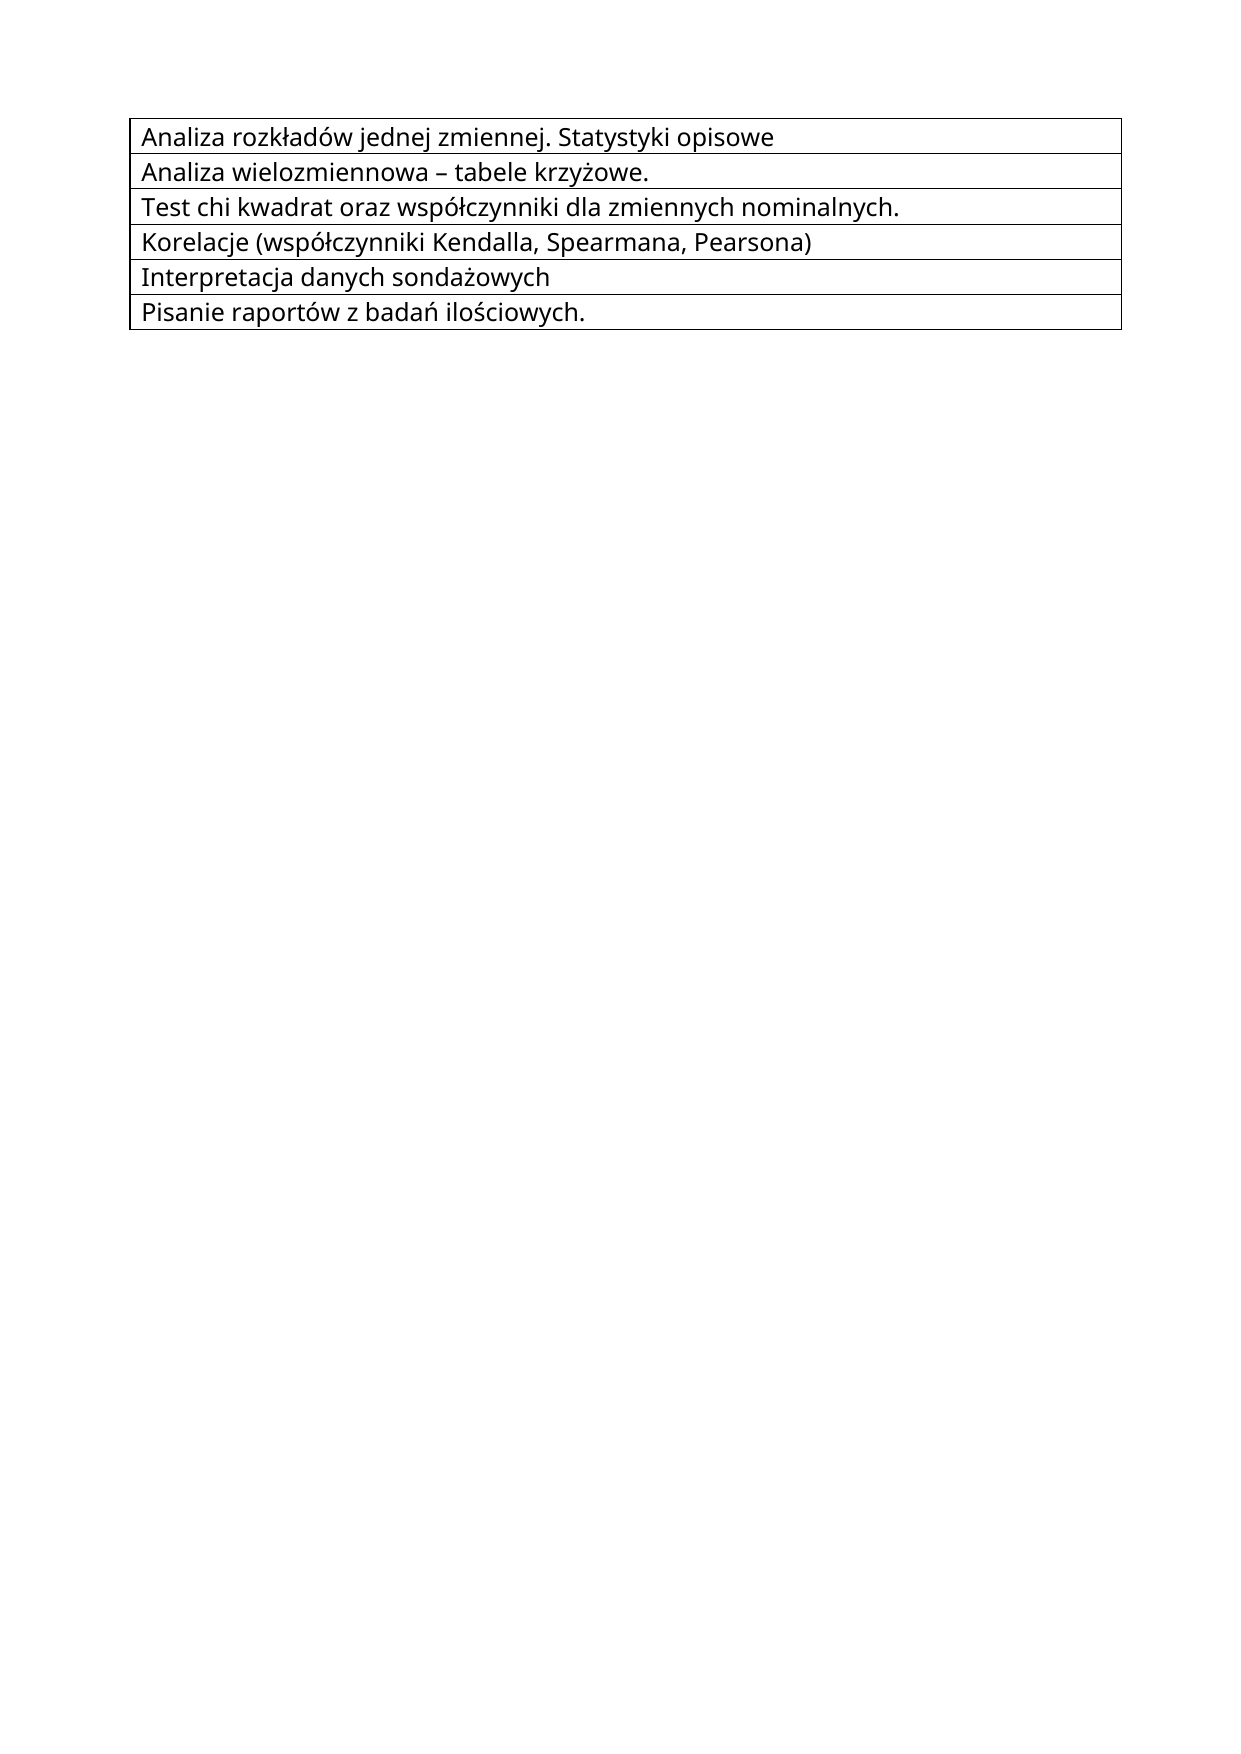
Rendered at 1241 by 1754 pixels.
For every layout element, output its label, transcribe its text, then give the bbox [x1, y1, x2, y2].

table_cell Korelacje (współczynniki Kendalla, Spearmana, Pearsona) [131, 225, 1121, 258]
table_cell Pisanie raportów z badań ilościowych. [131, 295, 1121, 329]
table_cell Interpretacja danych sondażowych [131, 260, 1121, 294]
table_cell Analiza wielozmiennowa – tabele krzyżowe. [131, 154, 1121, 188]
table_cell Analiza rozkładów jednej zmiennej. Statystyki opisowe [131, 119, 1121, 153]
table_cell Test chi kwadrat oraz współczynniki dla zmiennych nominalnych. [131, 189, 1121, 223]
